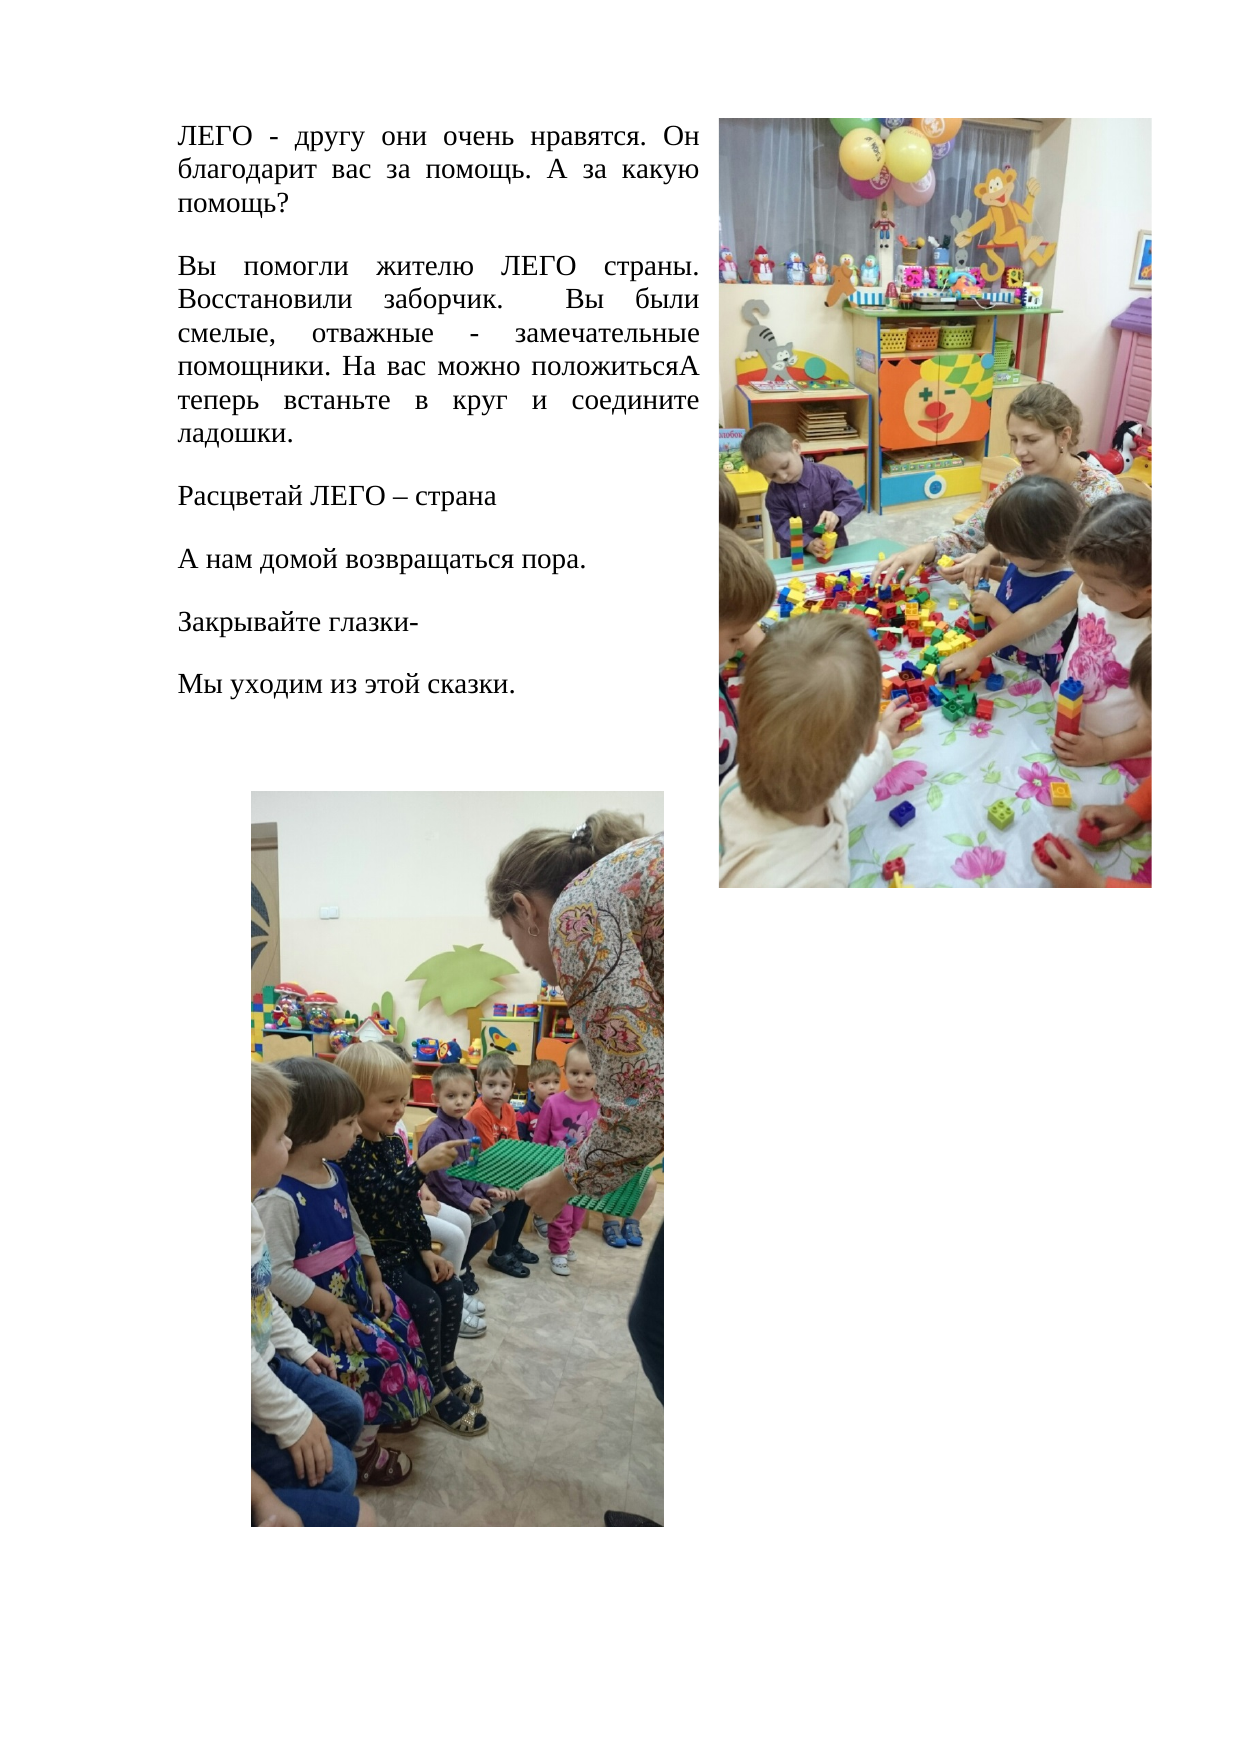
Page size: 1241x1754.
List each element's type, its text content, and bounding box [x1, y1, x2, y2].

text А нам домой возвращаться пора. [177, 541, 718, 574]
picture [718, 118, 1152, 888]
text Мы уходим из этой сказки. [177, 666, 718, 700]
picture [251, 791, 664, 1527]
text Вы помогли жителю ЛЕГО страны. Восстановили заборчик. Вы были смелые, отважные - замечательные помощники. На вас можно положитьсяА теперь встаньте в круг и соедините ладошки. [177, 248, 718, 449]
text Закрывайте глазки- [177, 604, 718, 637]
text Расцветай ЛЕГО – страна [177, 478, 718, 512]
text ЛЕГО - другу они очень нравятся. Он благодарит вас за помощь. А за какую помощь? [177, 118, 718, 219]
